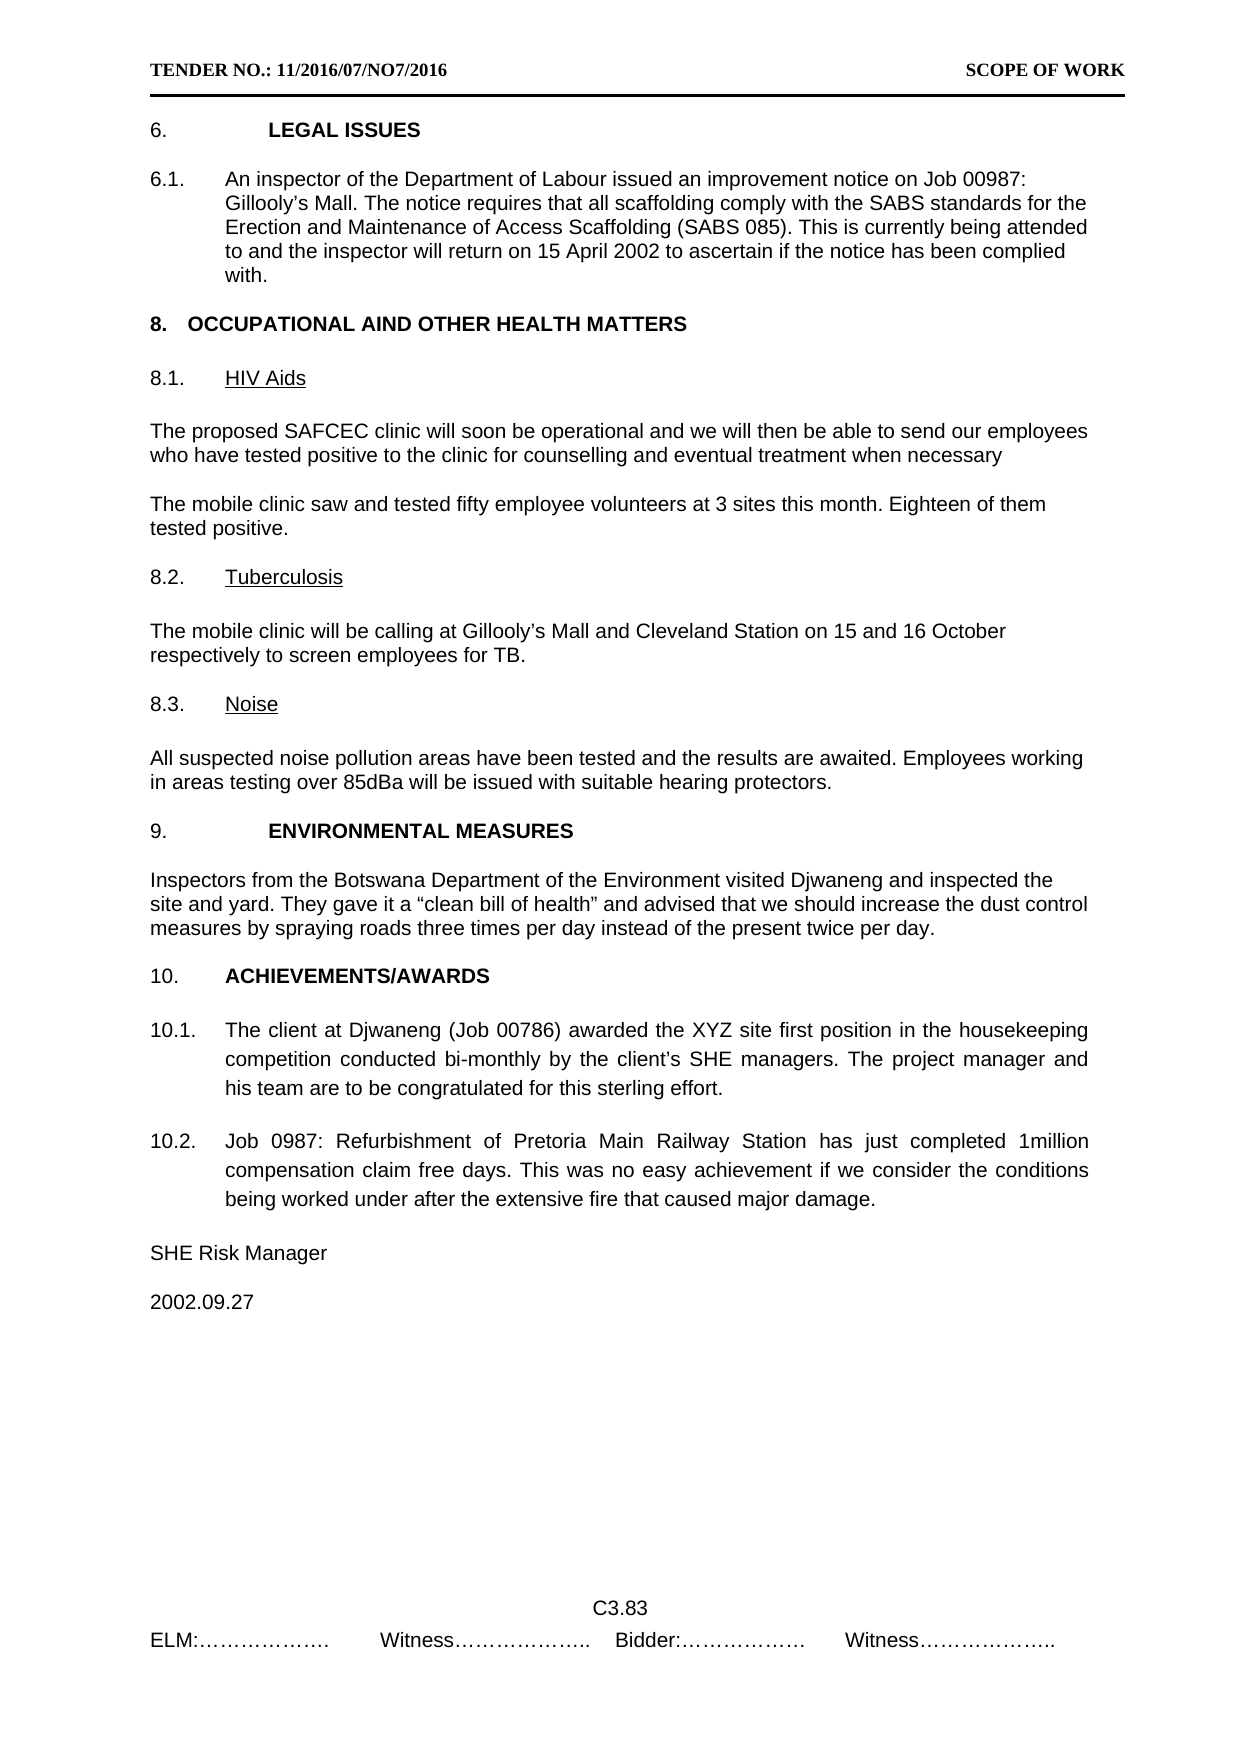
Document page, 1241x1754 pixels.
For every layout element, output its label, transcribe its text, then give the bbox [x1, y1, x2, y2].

list Job 0987: Refurbishment of Pretoria Main Railway Station has just completed 1million compensation claim free days. This was no easy achievement if we consider the conditions being worked under after the extensive fire that caused major damage. [150, 1129, 1090, 1211]
list Noise [150, 692, 1090, 716]
text 10. ACHIEVEMENTS/AWARDS [150, 964, 1090, 988]
list The client at Djwaneng (Job 00786) awarded the XYZ site first position in the housekeeping competition conducted bi-monthly by the client’s SHE managers. The project manager and his team are to be congratulated for this sterling effort. [150, 1018, 1090, 1099]
text The proposed SAFCEC clinic will soon be operational and we will then be able to send our employees who have tested positive to the clinic for counselling and eventual treatment when necessary [150, 419, 1090, 467]
text The mobile clinic saw and tested fifty employee volunteers at 3 sites this month. Eighteen of them tested positive. [150, 492, 1090, 540]
text 9. ENVIRONMENTAL MEASURES [150, 818, 1090, 842]
list HIV Aids [150, 366, 1090, 389]
text Inspectors from the Botswana Department of the Environment visited Djwaneng and inspected the site and yard. They gave it a “clean bill of health” and advised that we should increase the dust control measures by spraying roads three times per day instead of the present twice per day. [150, 867, 1090, 939]
text 6. LEGAL ISSUES [150, 118, 1090, 142]
text The mobile clinic will be calling at Gillooly’s Mall and Cleveland Station on 15 and 16 October respectively to screen employees for TB. [150, 619, 1090, 667]
list Tuberculosis [150, 565, 1090, 589]
text All suspected noise pollution areas have been tested and the results are awaited. Employees working in areas testing over 85dBa will be issued with suitable hearing protectors. [150, 746, 1090, 793]
text SHE Risk Manager [150, 1241, 1090, 1264]
list OCCUPATIONAL OTHER HEALTH MATTERS [150, 312, 1090, 336]
text 6.1. An inspector of the Department of Labour issued an improvement notice on Job 00987: Gillooly’s Mall. The notice requires that all scaffolding comply with the SABS standards for the Erection and Maintenance of Access Scaffolding (SABS 085). This is currently being attended to and the inspector will return on 15 April 2002 to ascertain if the notice has been complied with. [150, 167, 1090, 287]
text 2002.09.27 [150, 1289, 1090, 1313]
